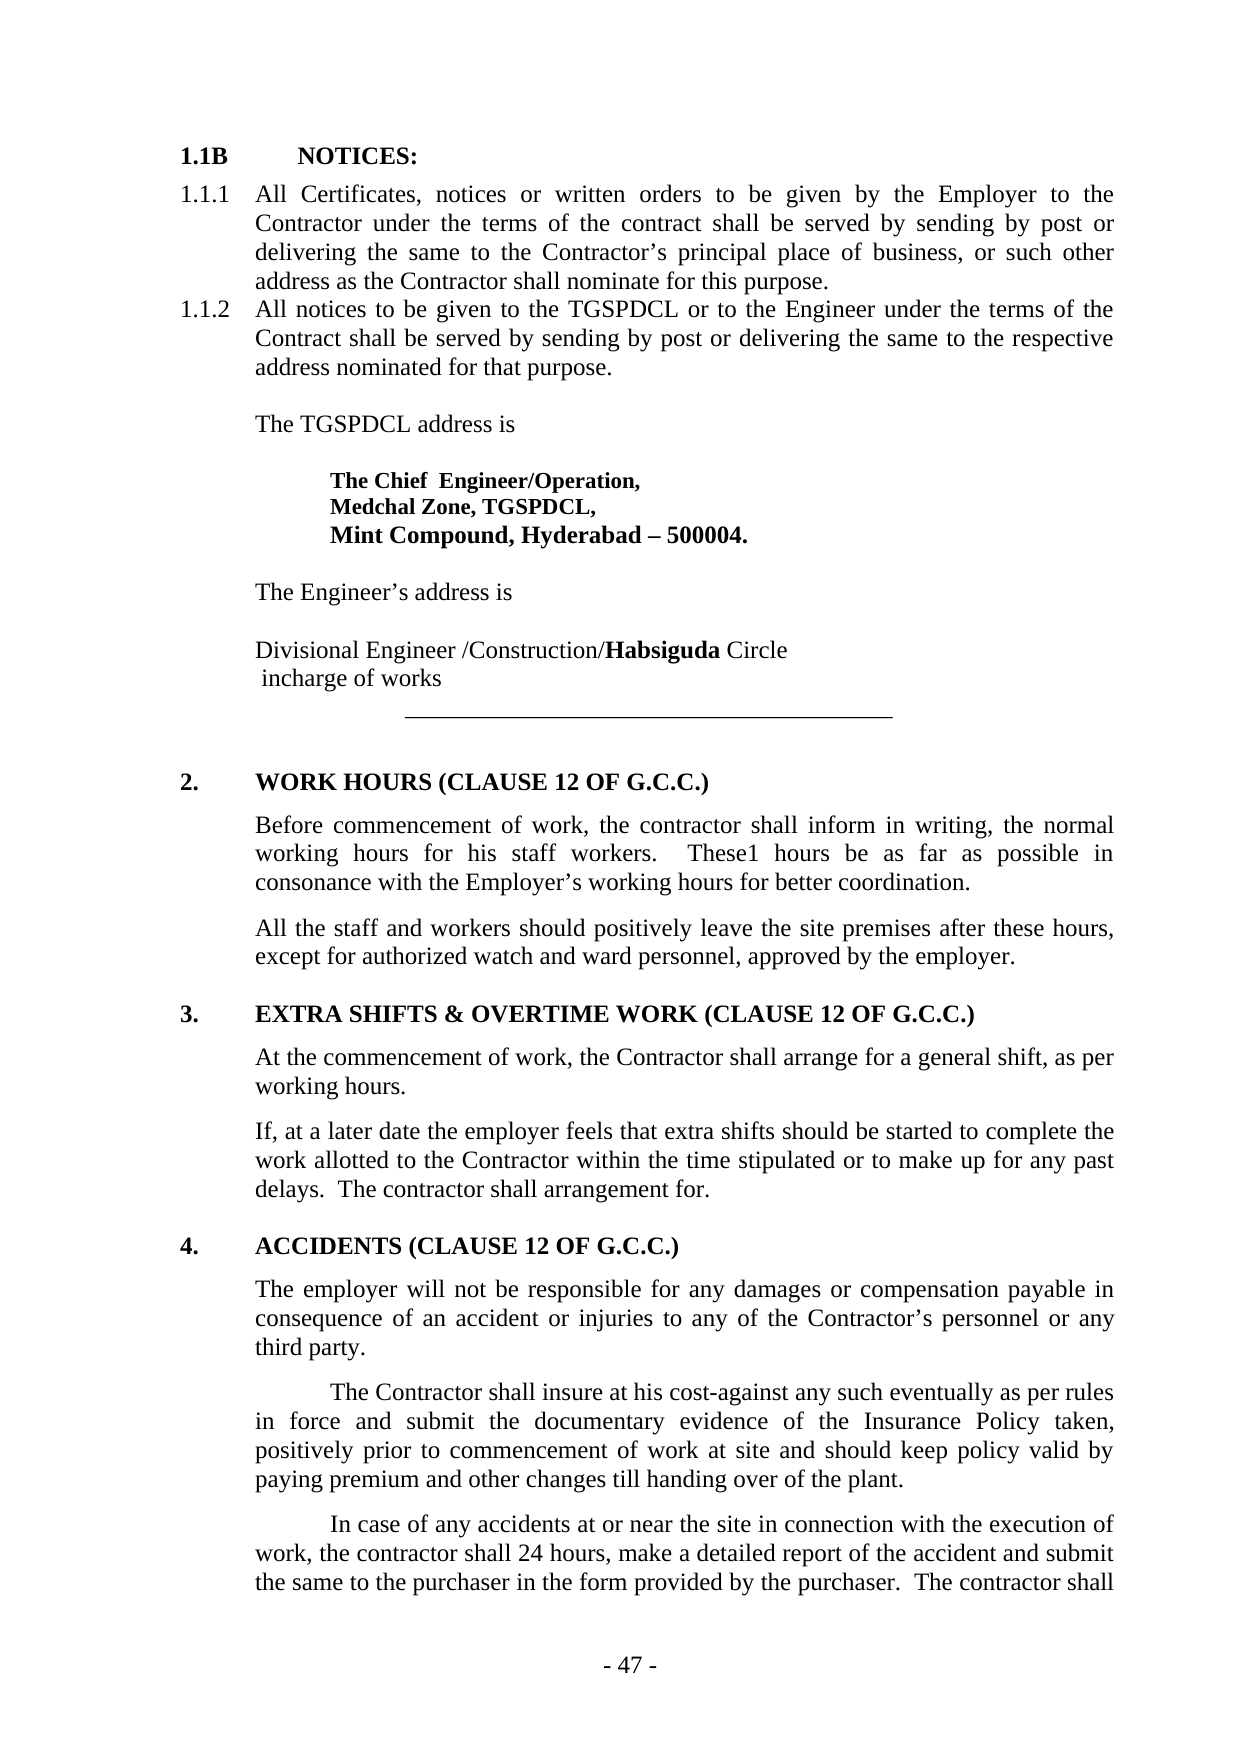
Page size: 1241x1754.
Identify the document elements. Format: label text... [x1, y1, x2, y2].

list All notices to be given to the TGSPDCL or to the Engineer under the terms of the Contract shall be served by sending by post or delivering the same to the respective address nominated for that purpose. [180, 294, 1115, 381]
text Divisional Engineer /Construction/Habsiguda Circle [180, 635, 1115, 663]
list WORK HOURS (CLAUSE 12 OF G.C.C.) [180, 767, 1115, 795]
text Before commencement of work, the contractor shall inform in writing, the normal working hours for his staff workers. These1 hours be as far as possible in consonance with the Employer’s working hours for better coordination. [255, 810, 1115, 896]
text If, at a later date the employer feels that extra shifts should be started to complete the work allotted to the Contractor within the time stipulated or to make up for any past delays. The contractor shall arrangement for. [255, 1116, 1115, 1203]
text All the staff and workers should positively leave the site premises after these hours, except for authorized watch and ward personnel, approved by the employer. [255, 913, 1115, 970]
text The employer will not be responsible for any damages or compensation payable in consequence of an accident or injuries to any of the Contractor’s personnel or any third party. [255, 1274, 1115, 1361]
text The Contractor shall insure at his cost-against any such eventually as per rules in force and submit the documentary evidence of the Insurance Policy taken, positively prior to commencement of work at site and should keep policy valid by paying premium and other changes till handing over of the plant. [255, 1377, 1115, 1492]
text The Engineer’s address is [180, 577, 1115, 606]
text incharge of works [180, 663, 1115, 692]
text Mint Compound, Hyderabad – 500004. [330, 520, 1115, 548]
text The Chief Engineer/Operation, [330, 467, 1115, 493]
text Medchal Zone, TGSPDCL, [330, 493, 1115, 520]
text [255, 1509, 1115, 1596]
text The TGSPDCL address is [180, 409, 1115, 438]
text _______________________________________ [405, 692, 1115, 721]
list All Certificates, notices or written orders to be given by the Employer to the Contractor under the terms of the contract shall be served by sending by post or delivering the same to the Contractor’s principal place of business, or such other address as the Contractor shall nominate for this purpose. [180, 179, 1115, 294]
text At the commencement of work, the Contractor shall arrange for a general shift, as per working hours. [255, 1042, 1115, 1099]
list ACCIDENTS (CLAUSE 12 OF G.C.C.) [180, 1231, 1115, 1260]
list EXTRA SHIFTS & OVERTIME WORK (CLAUSE 12 OF G.C.C.) [180, 999, 1115, 1028]
text 1.1B NOTICES: [180, 141, 1115, 170]
